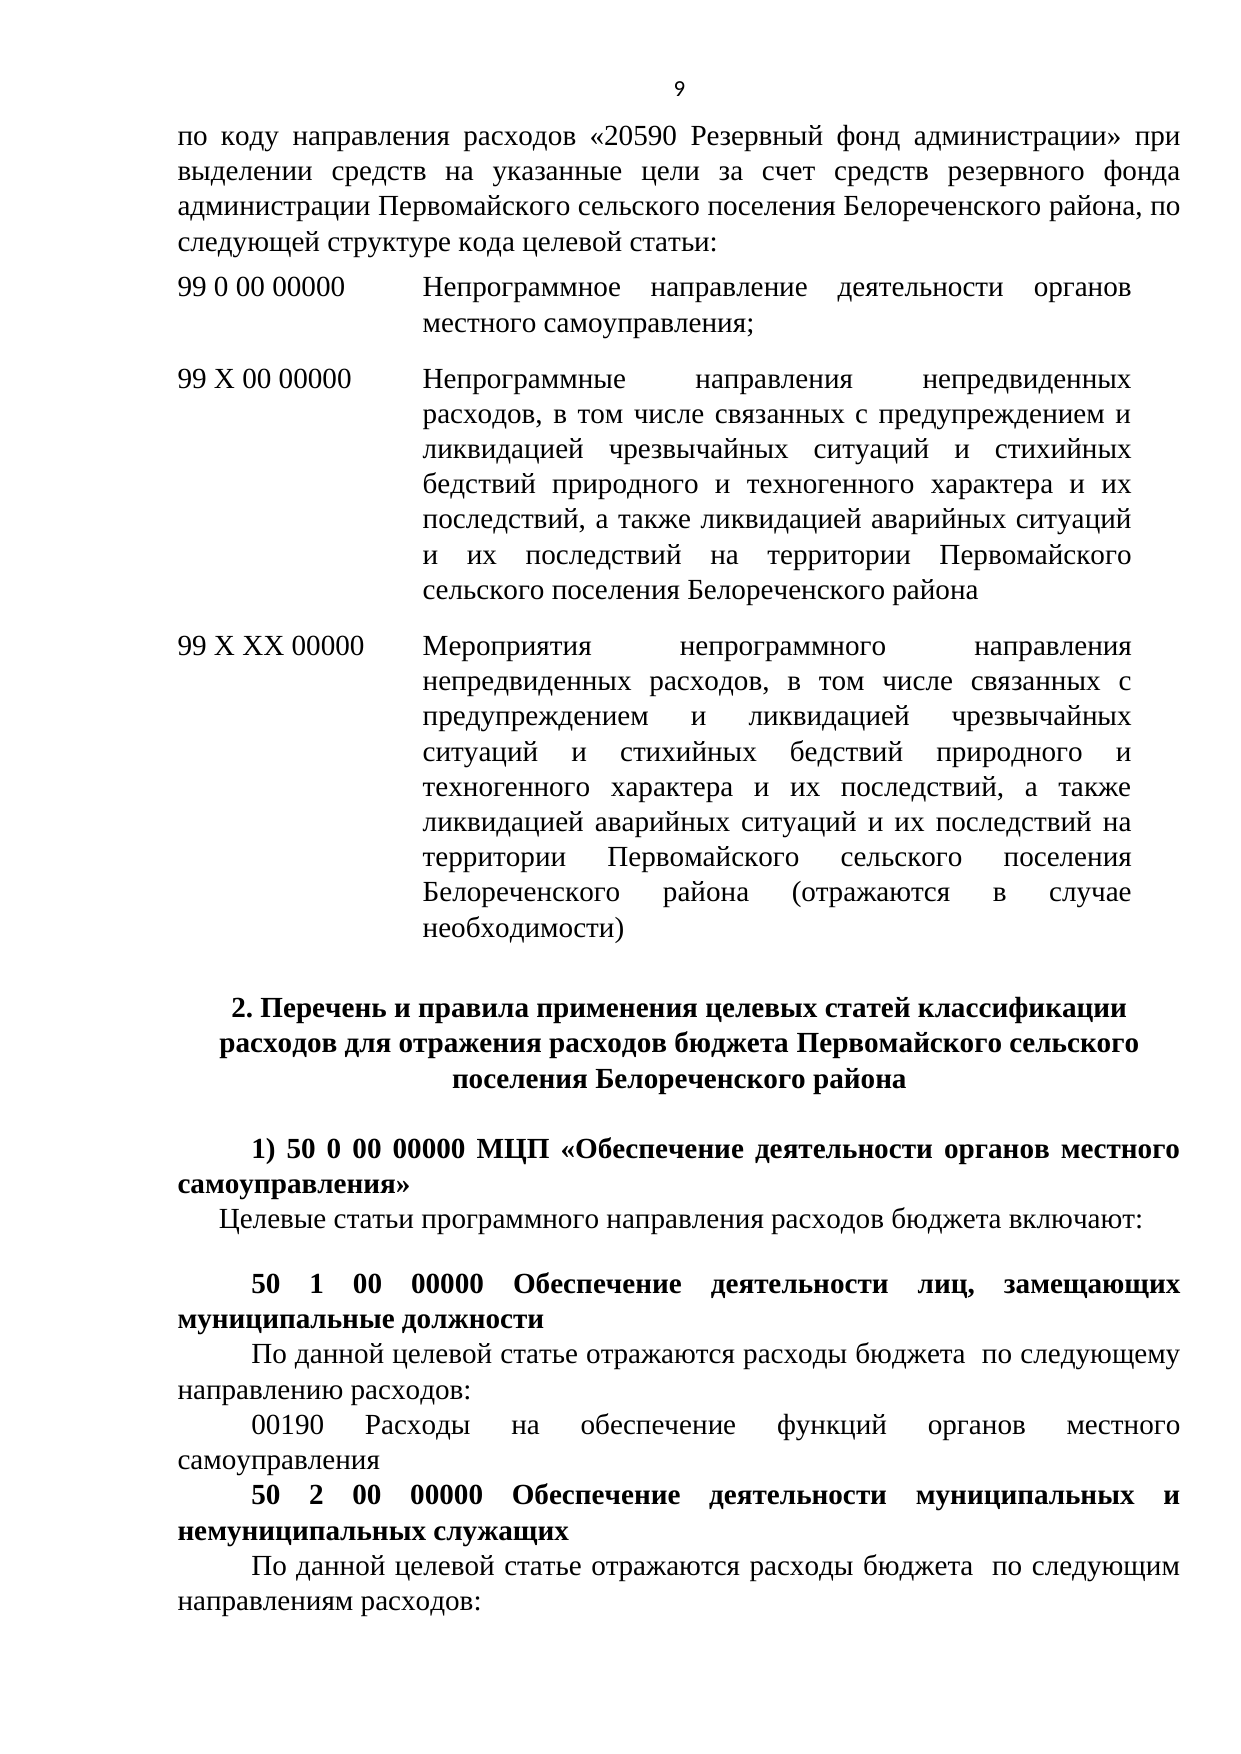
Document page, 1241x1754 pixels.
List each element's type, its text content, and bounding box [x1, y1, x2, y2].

table_header 99 0 00 00000 [171, 259, 416, 350]
text По данной целевой статье отражаются расходы бюджета по следующему направлению расходов: [177, 1337, 1181, 1405]
text 00190 Расходы на обеспечение функций органов местного самоуправления [177, 1407, 1181, 1476]
text 50 2 00 00000 Обеспечение деятельности муниципальных и немуниципальных служащих [177, 1477, 1181, 1546]
table_cell 99 X XX 00000 [171, 618, 416, 955]
table_header Непрограммное направление деятельности органов местного самоуправления; [416, 259, 1138, 350]
text 2. Перечень и правила применения целевых статей классификации расходов для отражения расходов бюджета Первомайского сельского поселения Белореченского района [177, 990, 1181, 1094]
table_cell 99 X 00 00000 [171, 350, 416, 617]
text По данной целевой статье отражаются расходы бюджета по следующим направлениям расходов: [177, 1548, 1181, 1617]
table_cell Мероприятия непрограммного направления непредвиденных расходов, в том числе связанных с предупреждением и ликвидацией чрезвычайных ситуаций и стихийных бедствий природного и техногенного характера и их последствий, а также ликвидацией аварийных ситуаций и их последствий на территории Первомайского сельского поселения Белореченского района (отражаются в случае необходимости) [416, 618, 1138, 955]
table_cell Непрограммные направления непредвиденных расходов, в том числе связанных с предупреждением и ликвидацией чрезвычайных ситуаций и стихийных бедствий природного и техногенного характера и их последствий, а также ликвидацией аварийных ситуаций и их последствий на территории Первомайского сельского поселения Белореченского района [416, 350, 1138, 617]
text Целевые статьи программного направления расходов бюджета включают: [177, 1202, 1181, 1235]
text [177, 118, 1181, 257]
text 1) 50 0 00 00000 МЦП «Обеспечение деятельности органов местного самоуправления» [177, 1131, 1181, 1200]
text 50 1 00 00000 Обеспечение деятельности лиц, замещающих муниципальные должности [177, 1266, 1181, 1335]
